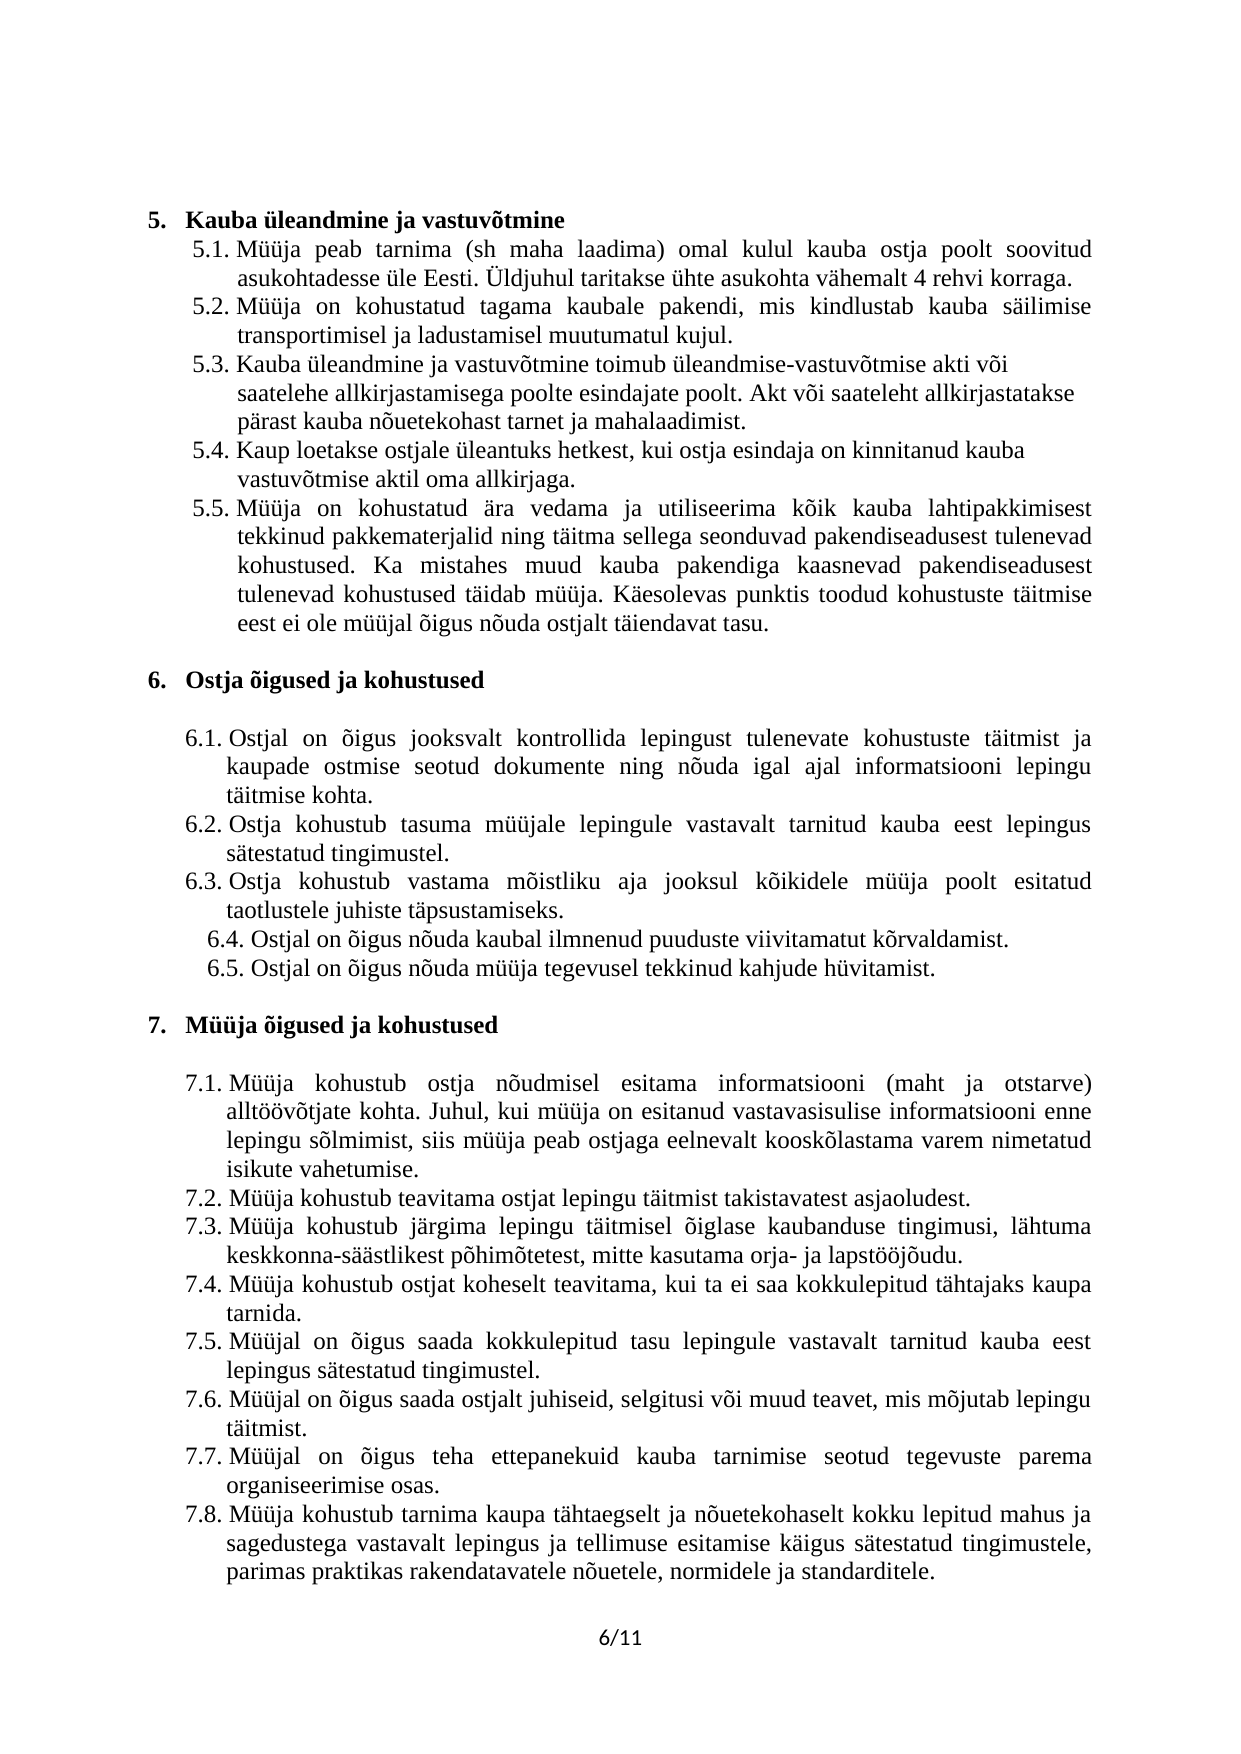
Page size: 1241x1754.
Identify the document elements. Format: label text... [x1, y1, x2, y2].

list Müüja kohustub ostjat koheselt teavitama, kui ta ei saa kokkulepitud tähtajaks kaupa tarnida. [185, 1269, 1093, 1326]
list Ostjal on õigus jooksvalt kontrollida lepingust tulenevate kohustuste täitmist ja kaupade ostmise seotud dokumente ning nõuda igal ajal informatsiooni lepingu täitmise kohta. [185, 723, 1093, 809]
list Müüja õigused ja kohustused [148, 1010, 1093, 1039]
list Ostja õigused ja kohustused [148, 665, 1093, 694]
list Kauba üleandmine ja vastuvõtmine [148, 205, 1093, 234]
list Ostjal on õigus nõuda müüja tegevusel tekkinud kahjude hüvitamist. [207, 953, 1093, 981]
list Müüja kohustub teavitama ostjat lepingu täitmist takistavatest asjaoludest. [185, 1183, 1093, 1211]
list Müüjal on õigus saada kokkulepitud tasu lepingule vastavalt tarnitud kauba eest lepingus sätestatud tingimustel. [185, 1326, 1093, 1384]
list Müüja on kohustatud ära vedama ja utiliseerima kõik kauba lahtipakkimisest tekkinud pakkematerjalid ning täitma sellega seonduvad pakendiseadusest tulenevad kohustused. Ka mistahes muud kauba pakendiga kaasnevad pakendiseadusest tulenevad kohustused täidab müüja. Käesolevas punktis toodud kohustuste täitmise eest ei ole müüjal õigus nõuda ostjalt täiendavat tasu. [192, 493, 1093, 636]
list Müüja peab tarnima (sh maha laadima) omal kulul kauba ostja poolt soovitud asukohtadesse üle Eesti. Üldjuhul taritakse ühte asukohta vähemalt 4 rehvi korraga. [192, 234, 1093, 291]
list Kauba üleandmine ja vastuvõtmine toimub üleandmise-vastuvõtmise akti või saatelehe allkirjastamisega poolte esindajate poolt. Akt või saateleht allkirjastatakse pärast kauba nõuetekohast tarnet ja mahalaadimist. [192, 349, 1093, 435]
list Ostja kohustub tasuma müüjale lepingule vastavalt tarnitud kauba eest lepingus sätestatud tingimustel. [185, 809, 1093, 866]
list Kaup loetakse ostjale üleantuks hetkest, kui ostja esindaja on kinnitanud kauba vastuvõtmise aktil oma allkirjaga. [192, 435, 1093, 493]
list Müüja kohustub ostja nõudmisel esitama informatsiooni (maht ja otstarve) alltöövõtjate kohta. Juhul, kui müüja on esitanud vastavasisulise informatsiooni enne lepingu sõlmimist, siis müüja peab ostjaga eelnevalt kooskõlastama varem nimetatud isikute vahetumise. [185, 1068, 1093, 1183]
list Müüja kohustub tarnima kaupa tähtaegselt ja nõuetekohaselt kokku lepitud mahus ja sagedustega vastavalt lepingus ja tellimuse esitamise käigus sätestatud tingimustele, parimas praktikas rakendatavatele nõuetele, normidele ja standarditele. [185, 1499, 1093, 1585]
list Müüjal on õigus saada ostjalt juhiseid, selgitusi või muud teavet, mis mõjutab lepingu täitmist. [185, 1384, 1093, 1441]
list Müüjal on õigus teha ettepanekuid kauba tarnimise seotud tegevuste parema organiseerimise osas. [185, 1441, 1093, 1499]
list Müüja kohustub järgima lepingu täitmisel õiglase kaubanduse tingimusi, lähtuma keskkonna-säästlikest põhimõtetest, mitte kasutama orja- ja lapstööjõudu. [185, 1211, 1093, 1269]
list Ostja kohustub vastama mõistliku aja jooksul kõikidele müüja poolt esitatud taotlustele juhiste täpsustamiseks. [185, 866, 1093, 924]
list Ostjal on õigus nõuda kaubal ilmnenud puuduste viivitamatut kõrvaldamist. [207, 924, 1093, 953]
list Müüja on kohustatud tagama kaubale pakendi, mis kindlustab kauba säilimise transportimisel ja ladustamisel muutumatul kujul. [192, 291, 1093, 349]
